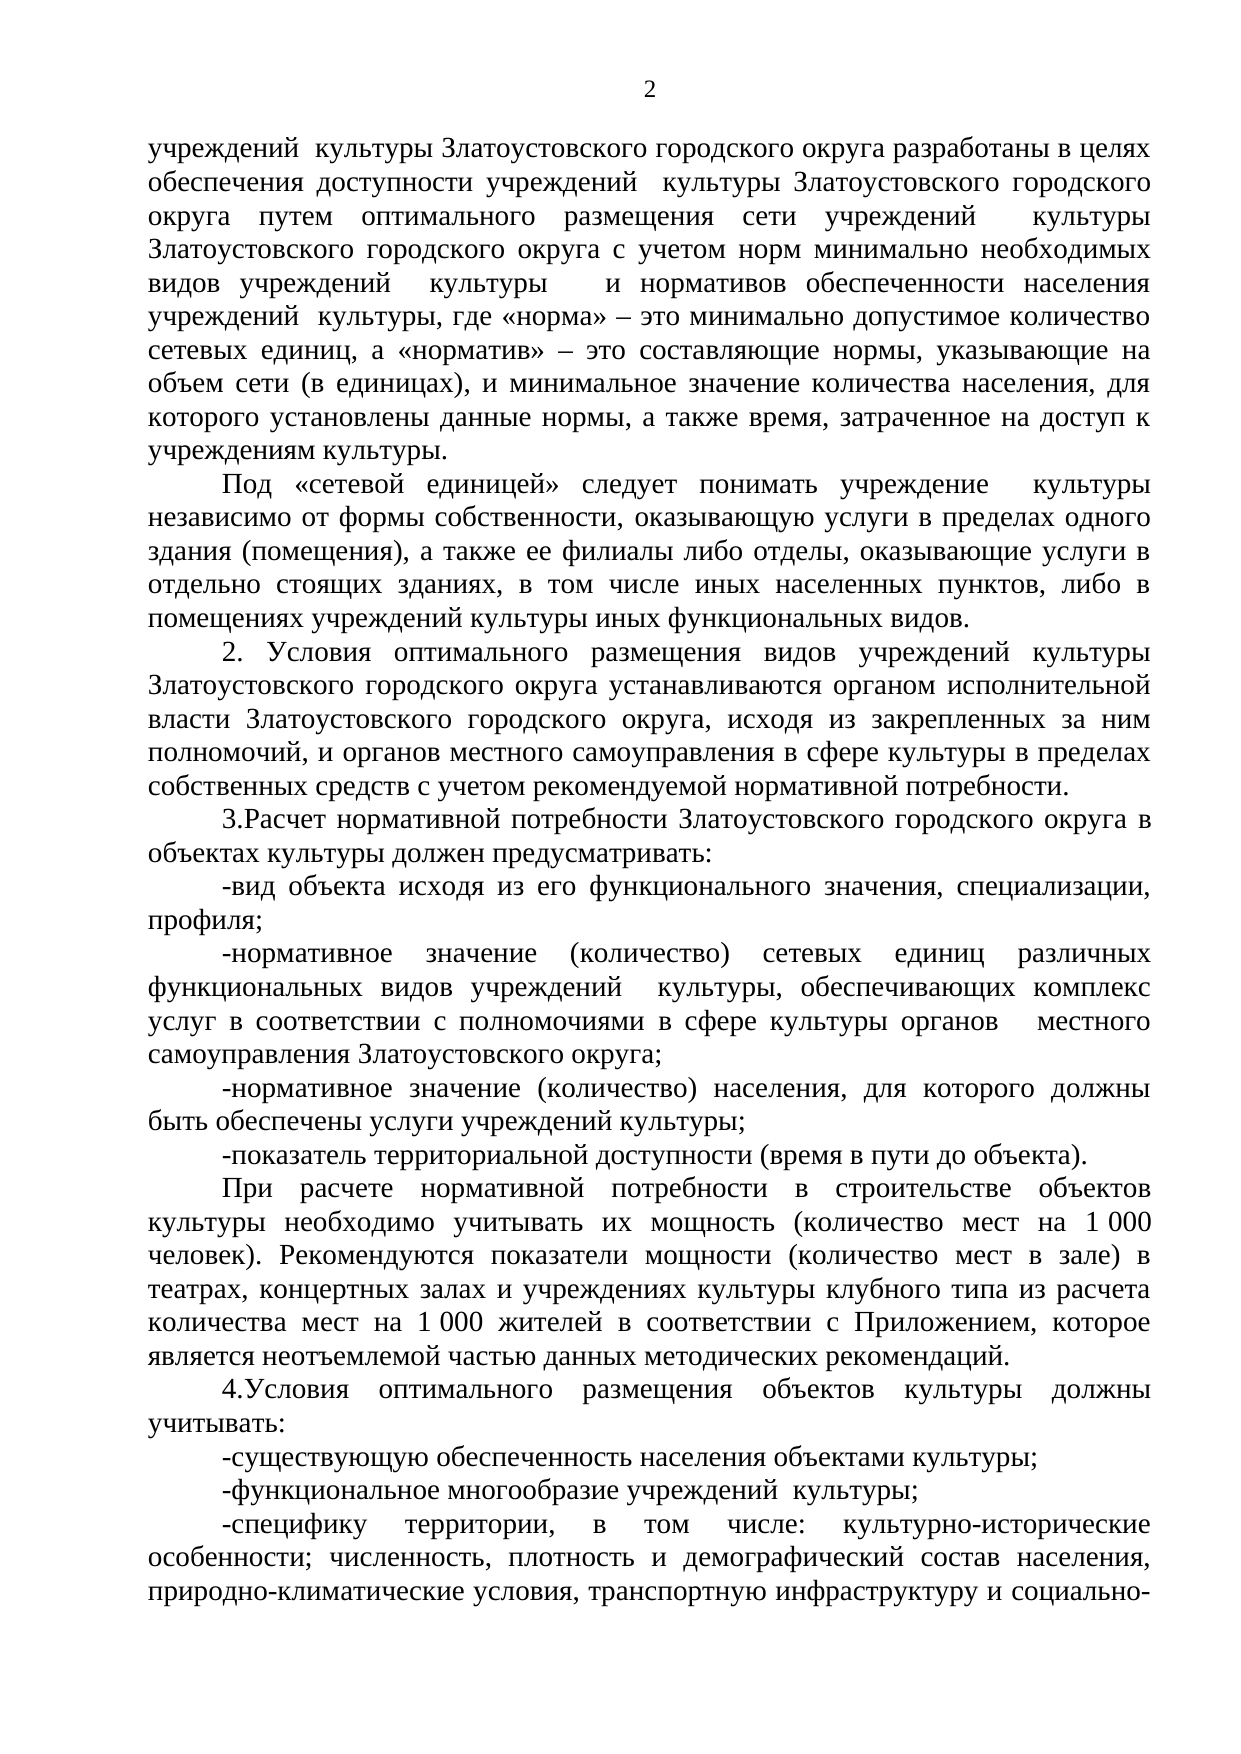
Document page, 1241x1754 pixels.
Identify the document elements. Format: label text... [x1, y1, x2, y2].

text -вид объекта исходя из его функционального значения, специализации, профиля; [148, 868, 1152, 936]
text Под «сетевой единицей» следует понимать учреждение культуры независимо от формы собственности, оказывающую услуги в пределах одного здания (помещения), а также ее филиалы либо отделы, оказывающие услуги в отдельно стоящих зданиях, в том числе иных населенных пунктов, либо в помещениях учреждений культуры иных функциональных видов. [148, 466, 1152, 634]
text 4.Условия оптимального размещения объектов культуры должны учитывать: [148, 1372, 1152, 1439]
text -нормативное значение (количество) населения, для которого должны быть обеспечены услуги учреждений культуры; [148, 1070, 1152, 1137]
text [148, 131, 1152, 466]
text 2. Условия оптимального размещения видов учреждений культуры Златоустовского городского округа устанавливаются органом исполнительной власти Златоустовского городского округа, исходя из закрепленных за ним полномочий, и органов местного самоуправления в сфере культуры в пределах собственных средств с учетом рекомендуемой нормативной потребности. [148, 634, 1152, 801]
text -существующую обеспеченность населения объектами культуры; [148, 1439, 1152, 1472]
text -нормативное значение (количество) сетевых единиц различных функциональных видов учреждений культуры, обеспечивающих комплекс услуг в соответствии с полномочиями в сфере культуры органов местного самоуправления Златоустовского округа; [148, 936, 1152, 1070]
text -показатель территориальной доступности (время в пути до объекта). [148, 1137, 1152, 1170]
text 3.Расчет нормативной потребности Златоустовского городского округа в объектах культуры должен предусматривать: [148, 801, 1152, 868]
text -функциональное многообразие учреждений культуры; [148, 1472, 1152, 1506]
text При расчете нормативной потребности в строительстве объектов культуры необходимо учитывать их мощность (количество мест на 1 000 человек). Рекомендуются показатели мощности (количество мест в зале) в театрах, концертных залах и учреждениях культуры клубного типа из расчета количества мест на 1 000 жителей в соответствии с Приложением, которое является неотъемлемой частью данных методических рекомендаций. [148, 1170, 1152, 1372]
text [148, 1506, 1152, 1606]
